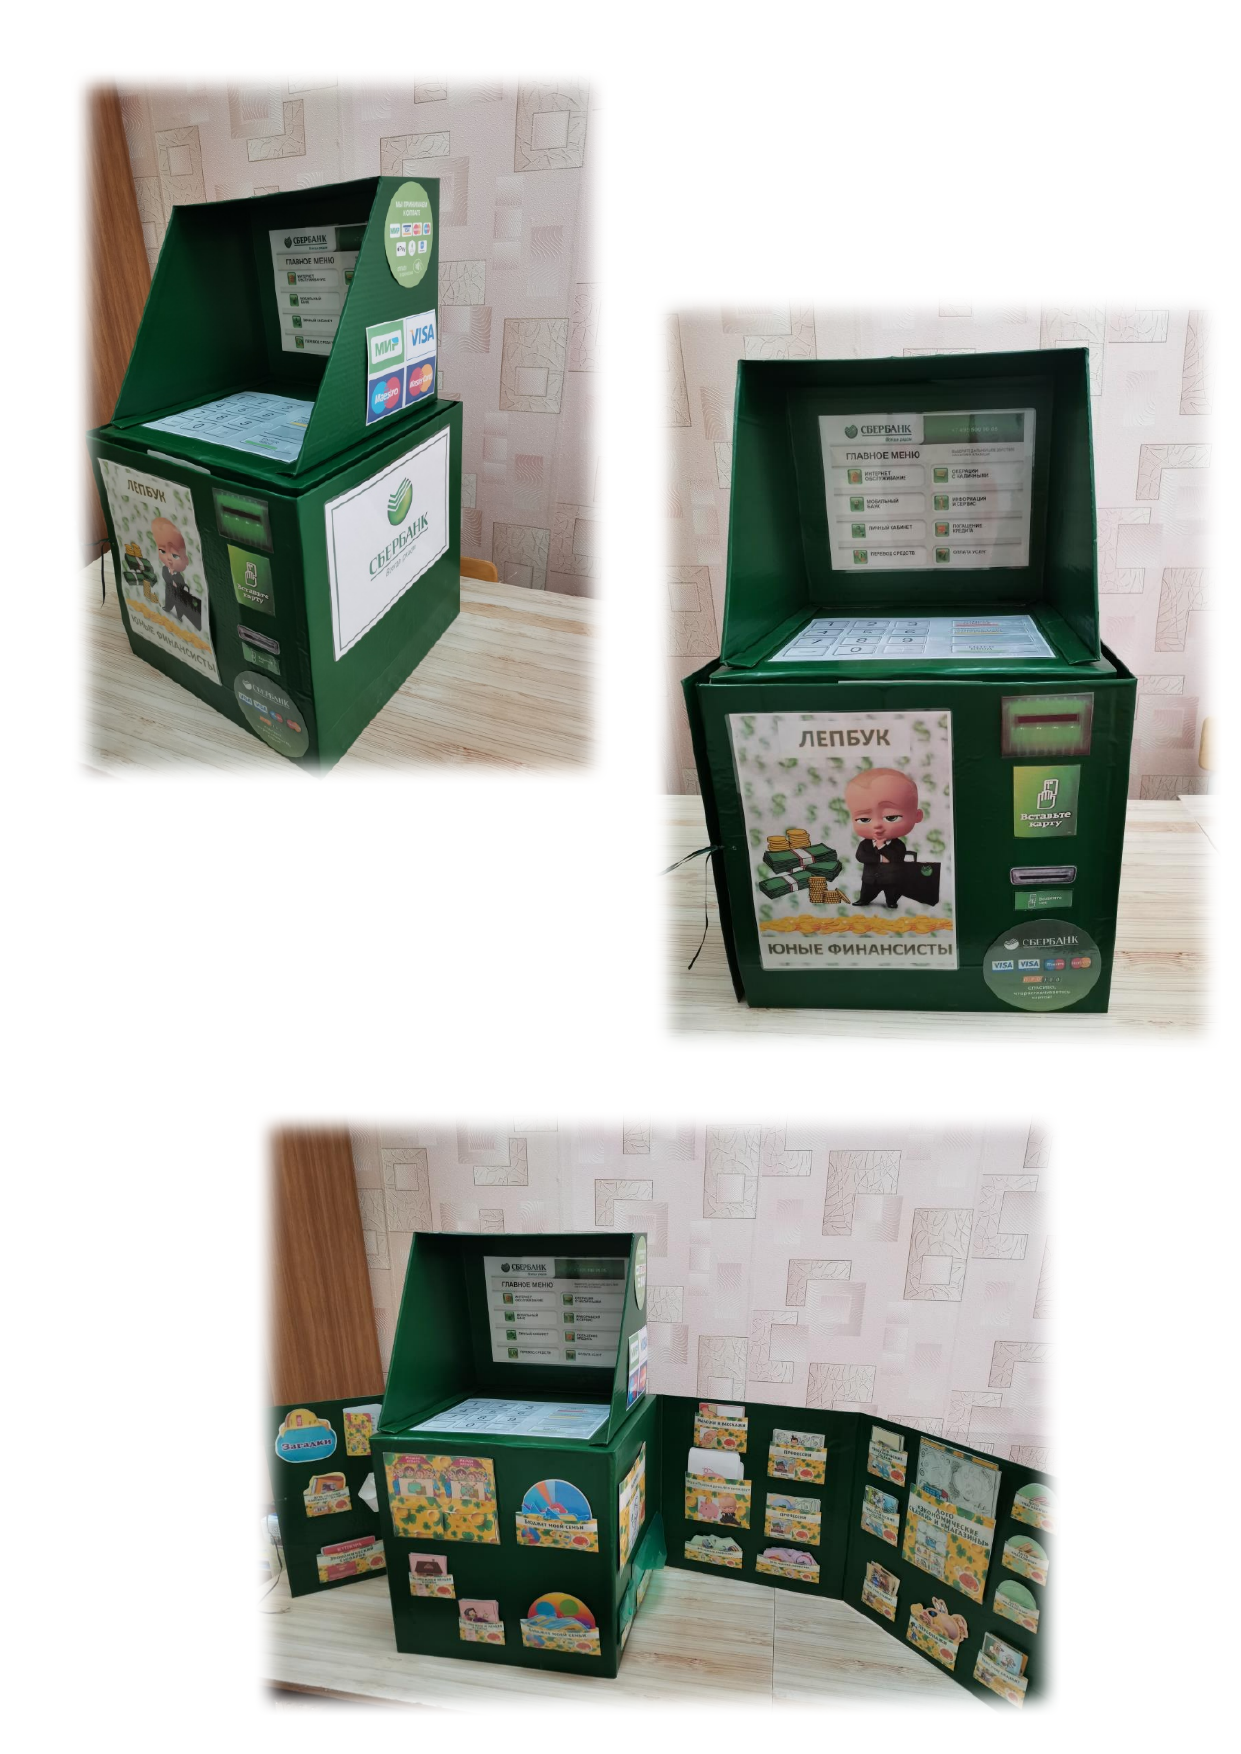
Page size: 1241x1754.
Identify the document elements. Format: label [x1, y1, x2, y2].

picture [283, 1139, 1033, 1688]
picture [682, 322, 1194, 1025]
picture [101, 98, 579, 756]
